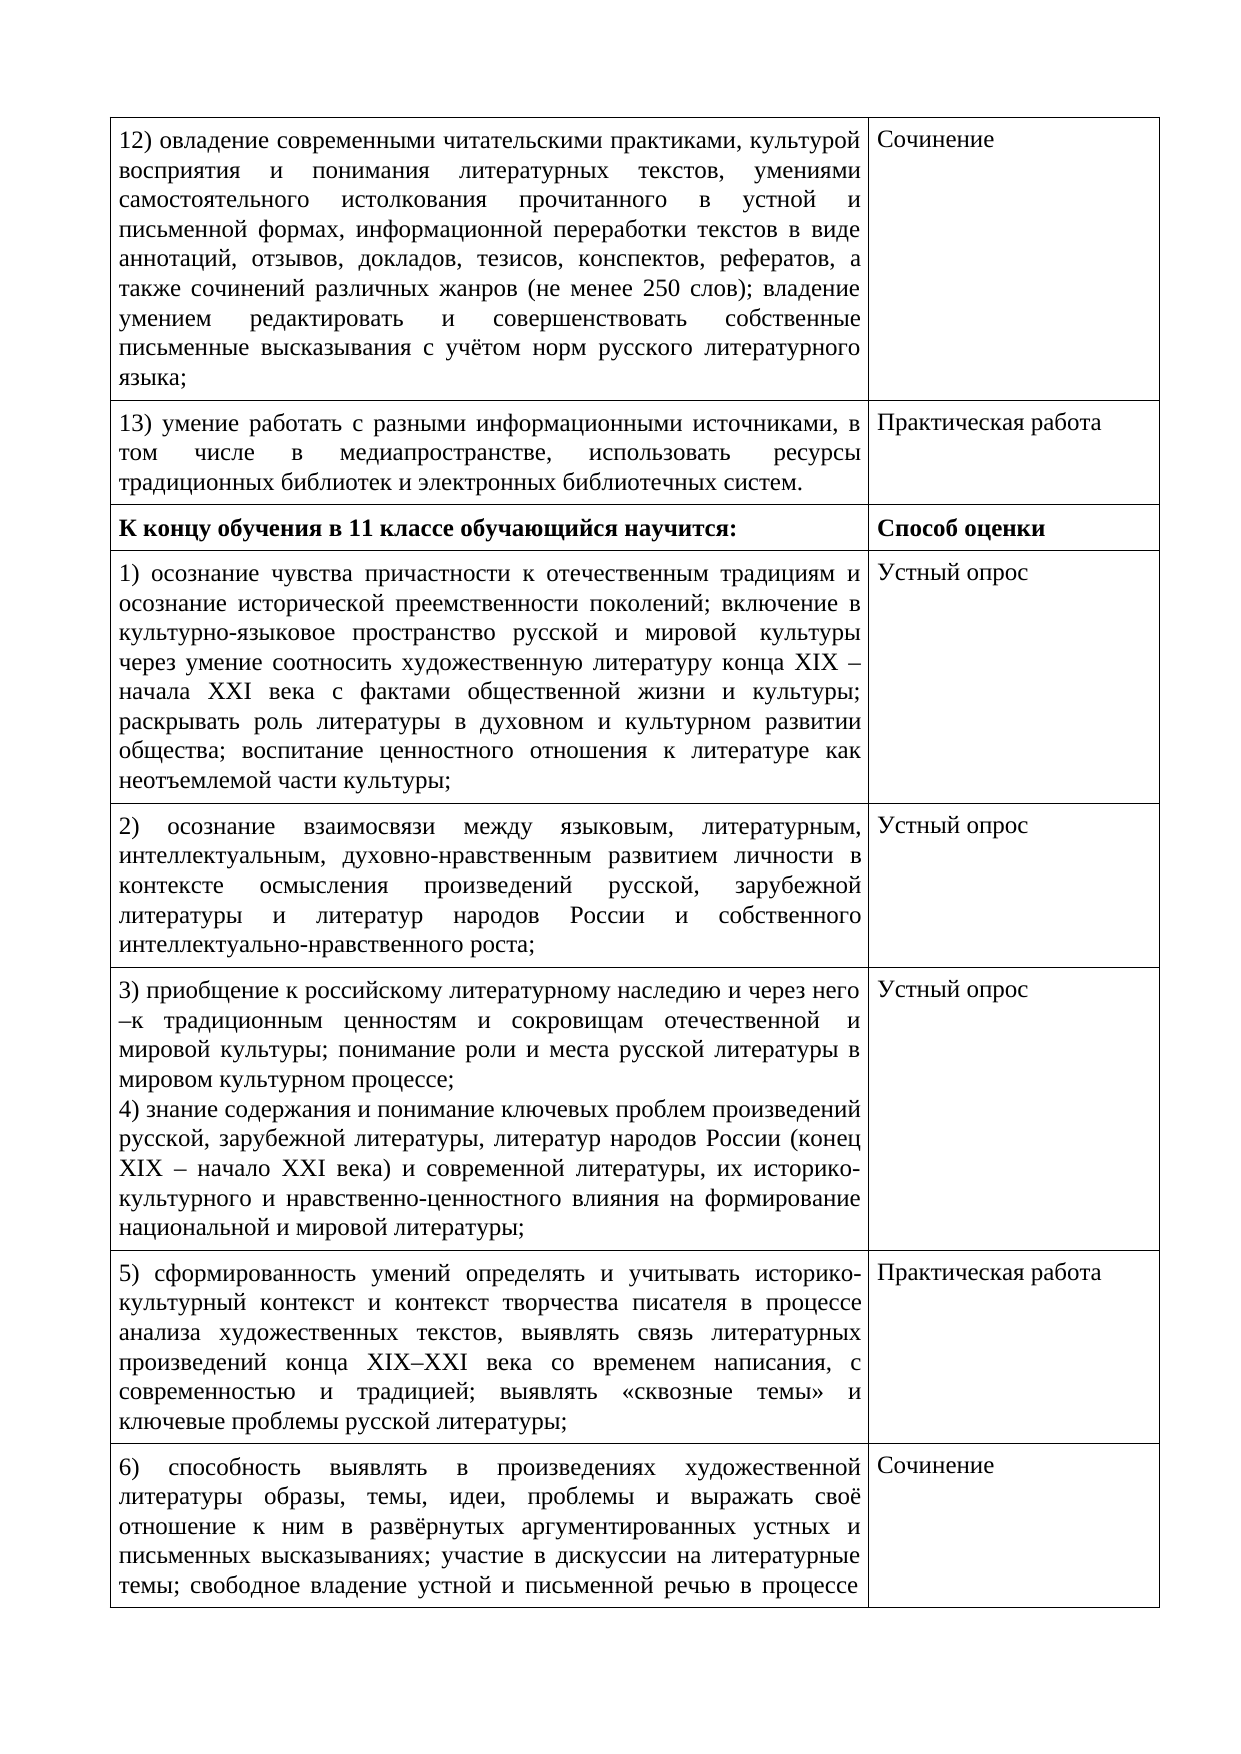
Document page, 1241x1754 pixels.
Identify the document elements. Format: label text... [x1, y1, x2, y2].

table_cell Практическая работа [869, 1251, 1159, 1443]
table_header 12) овладение современными читательскими практиками, культурой восприятия и понимания литературных текстов, умениями самостоятельного истолкования прочитанного в устной и письменной формах, информационной переработки текстов в виде аннотаций, отзывов, докладов, тезисов, конспектов, рефератов, а также сочинений различных жанров (не менее 250 слов); владение умением редактировать и совершенствовать собственные письменные высказывания с учётом норм русского литературного языка; [111, 118, 868, 399]
table_cell Устный опрос [869, 968, 1159, 1249]
table_header Сочинение [869, 118, 1159, 399]
table_cell приобщение к российскому литературному наследию и через него –к традиционным ценностям и сокровищам отечественной и мировой культуры; понимание роли и места русской литературы в мировом культурном процессе; знание содержания и понимание ключевых проблем произведений русской, зарубежной литературы, литератур народов России (конец XIX – начало XXI века) и современной литературы, их историко- культурного и нравственно-ценностного влияния на формирование национальной и мировой литературы; [111, 968, 868, 1249]
table_cell Практическая работа [869, 401, 1159, 504]
table_cell 1) осознание чувства причастности к отечественным традициям и осознание исторической преемственности поколений; включение в культурно-языковое пространство русской и мировой культуры через умение соотносить художественную литературу конца XIX – начала XXI века с фактами общественной жизни и культуры; раскрывать роль литературы в духовном и культурном развитии общества; воспитание ценностного отношения к литературе как неотъемлемой части культуры; [111, 551, 868, 803]
table_cell 5) сформированность умений определять и учитывать историко- культурный контекст и контекст творчества писателя в процессе анализа художественных текстов, выявлять связь литературных произведений конца XIX–XXI века со временем написания, с современностью и традицией; выявлять «сквозные темы» и ключевые проблемы русской литературы; [111, 1251, 868, 1443]
table_cell Устный опрос [869, 551, 1159, 803]
table_cell К концу обучения в 11 классе обучающийся научится: [111, 505, 868, 549]
table_cell Сочинение [869, 1444, 1159, 1607]
table_cell Способ оценки [869, 505, 1159, 549]
table_cell Устный опрос [869, 804, 1159, 967]
table_cell 6) способность выявлять в произведениях художественной литературы образы, темы, идеи, проблемы и выражать своё отношение к ним в развёрнутых аргументированных устных и письменных высказываниях; участие в дискуссии на литературные темы; свободное владение устной и письменной речью в процессе [111, 1444, 868, 1607]
table_cell 2) осознание взаимосвязи между языковым, литературным, интеллектуальным, духовно-нравственным развитием личности в контексте осмысления произведений русской, зарубежной литературы и литератур народов России и собственного интеллектуально-нравственного роста; [111, 804, 868, 967]
table_cell 13) умение работать с разными информационными источниками, в том числе в медиапространстве, использовать ресурсы традиционных библиотек и электронных библиотечных систем. [111, 401, 868, 504]
